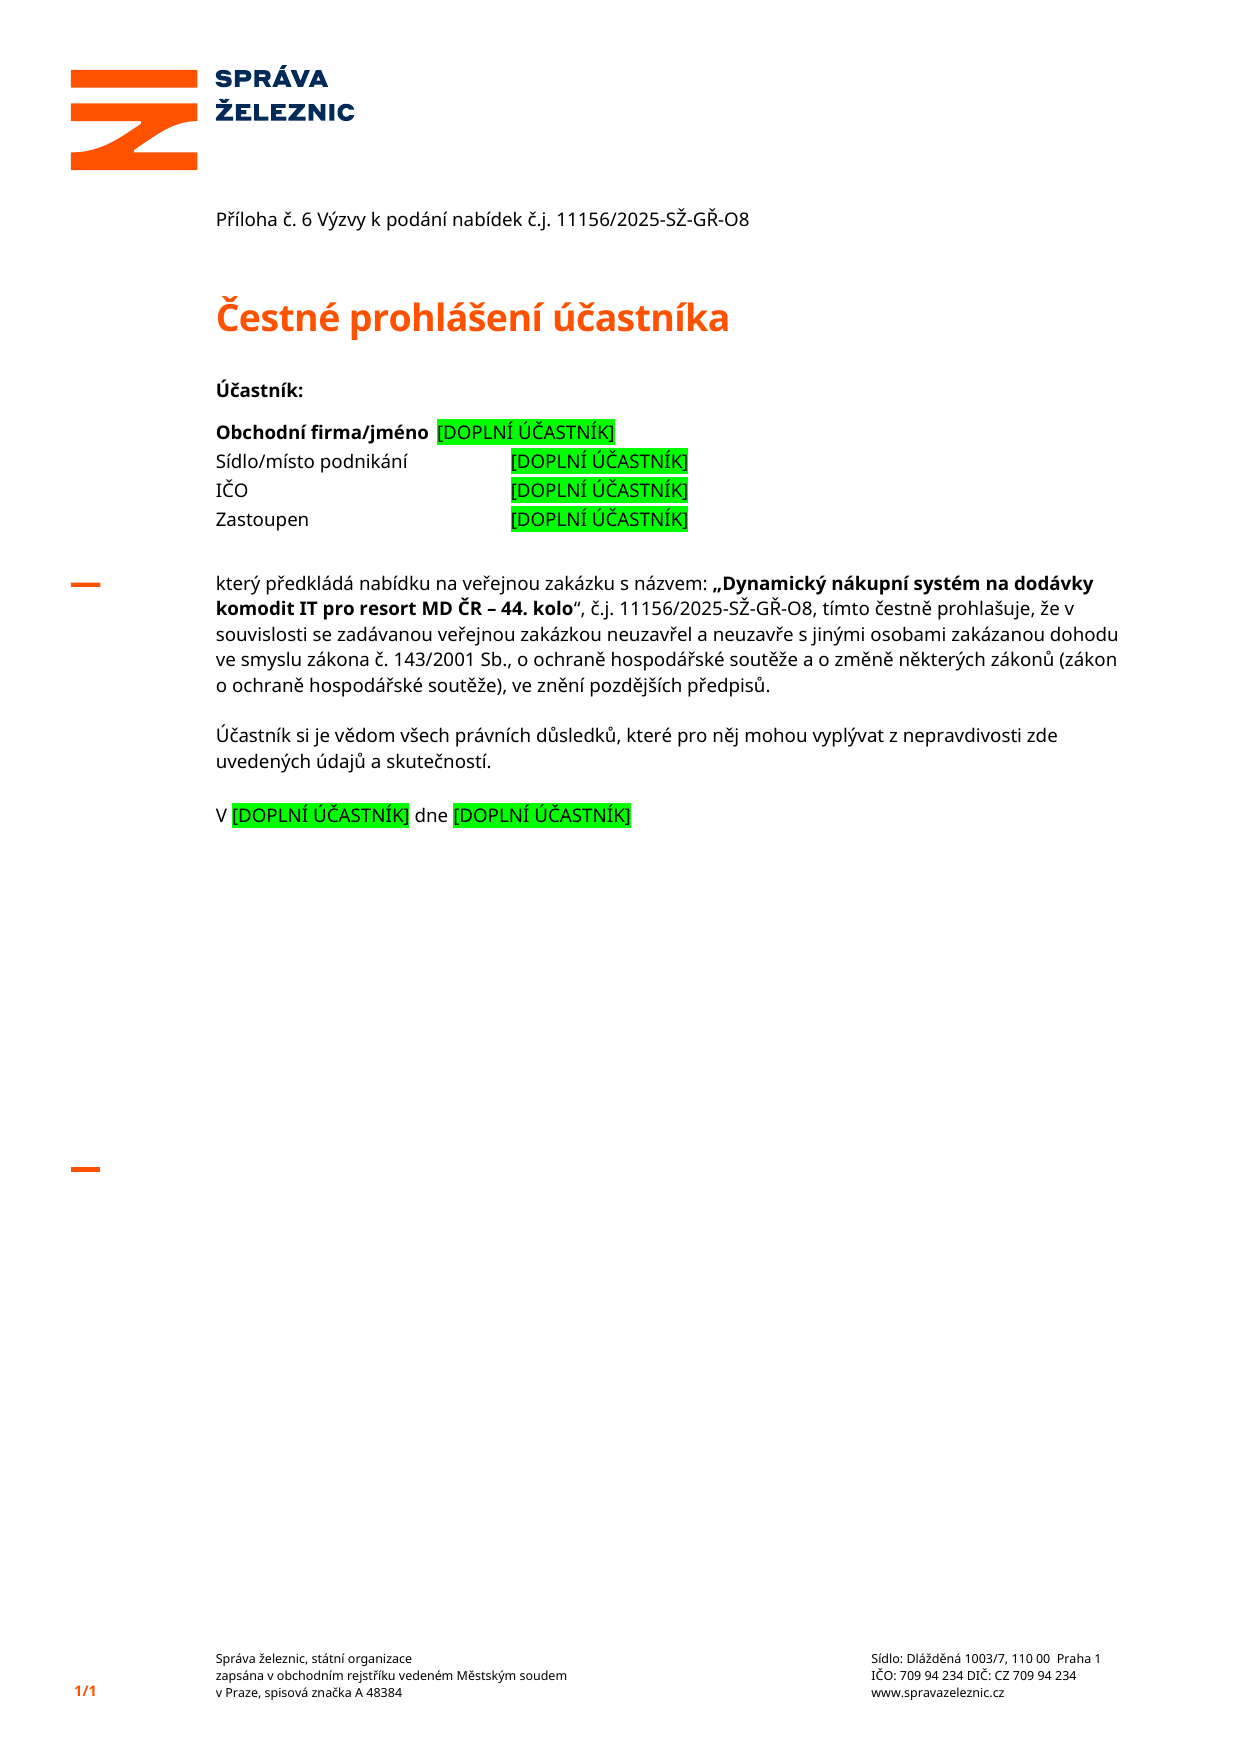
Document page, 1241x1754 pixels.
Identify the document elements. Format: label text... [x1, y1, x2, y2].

text IČO [DOPLNÍ ÚČASTNÍK] [216, 474, 1122, 503]
text Sídlo/místo podnikání [DOPLNÍ ÚČASTNÍK] [216, 445, 1122, 474]
text Obchodní firma/jméno [DOPLNÍ ÚČASTNÍK] [216, 416, 1122, 445]
text V [DOPLNÍ ÚČASTNÍK] dne [DOPLNÍ ÚČASTNÍK] [216, 799, 1121, 828]
text Účastník: [216, 373, 1122, 404]
text Příloha č. 6 Výzvy k podání nabídek č.j. 11156/2025-SŽ-GŘ-O8 [216, 207, 1122, 232]
text Zastoupen [DOPLNÍ ÚČASTNÍK] [216, 503, 1122, 532]
text Čestné prohlášení účastníka [216, 291, 1122, 342]
text Účastník si je vědom všech právních důsledků, které pro něj mohou vyplývat z nepravdivosti zde uvedených údajů a skutečností. [216, 723, 1122, 774]
text který předkládá nabídku na veřejnou zakázku s názvem: „Dynamický nákupní systém na dodávky komodit IT pro resort MD ČR – 44. kolo“, č.j. 11156/2025-SŽ-GŘ-O8, tímto čestně prohlašuje, že v souvislosti se zadávanou veřejnou zakázkou neuzavřel a neuzavře s jinými osobami zakázanou dohodu ve smyslu zákona č. 143/2001 Sb., o ochraně hospodářské soutěže a o změně některých zákonů (zákon o ochraně hospodářské soutěže), ve znění pozdějších předpisů. [216, 570, 1122, 698]
